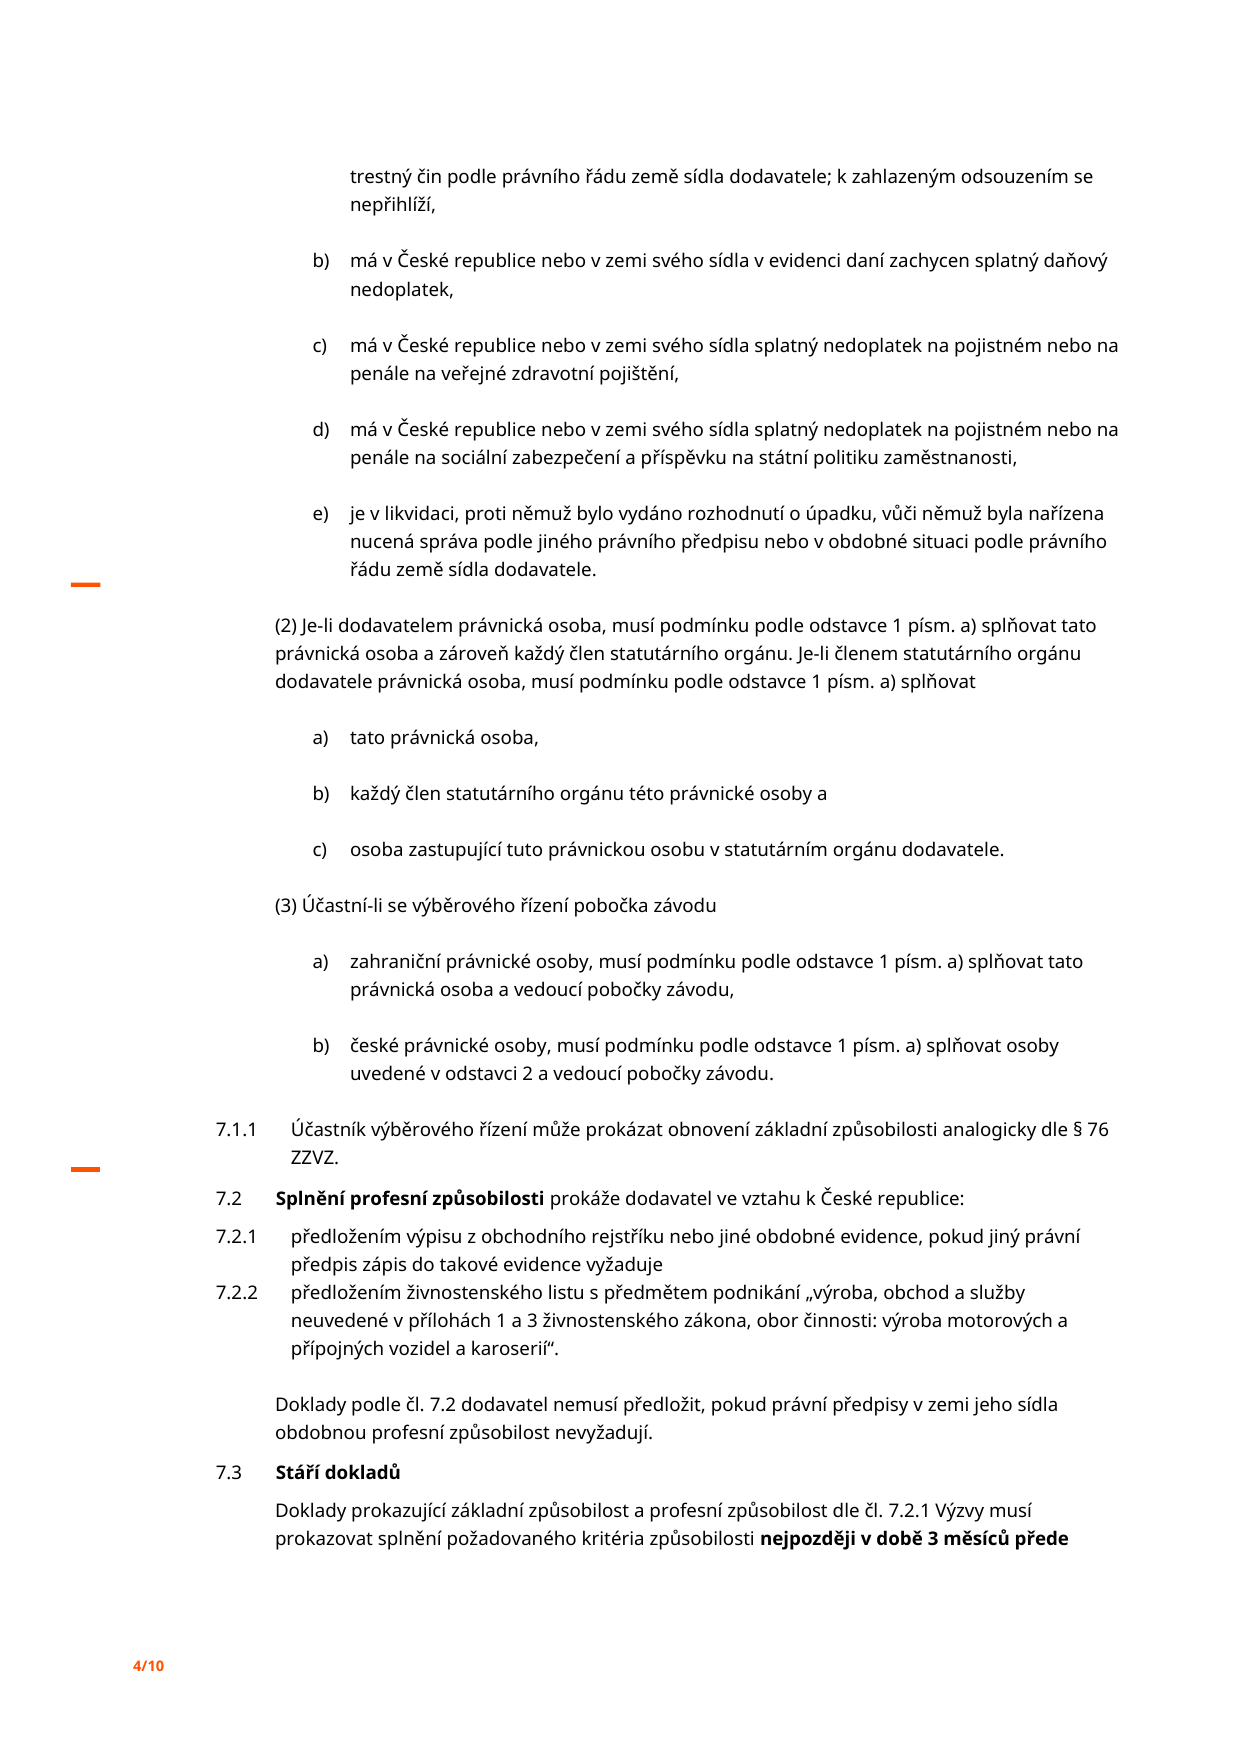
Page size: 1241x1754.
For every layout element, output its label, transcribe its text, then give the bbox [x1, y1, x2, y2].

subtitle předložením výpisu z obchodního rejstříku nebo jiné obdobné evidence, pokud jiný právní předpis zápis do takové evidence vyžaduje [216, 1223, 1122, 1277]
subtitle Účastník výběrového řízení může prokázat obnovení základní způsobilosti analogicky dle § 76 ZZVZ. [216, 1116, 1122, 1170]
list tato právnická osoba, [312, 724, 1122, 750]
subtitle předložením živnostenského listu s předmětem podnikání „výroba, obchod a služby neuvedené v přílohách 1 a 3 živnostenského zákona, obor činnosti: výroba motorových a přípojných vozidel a karoserií“. [216, 1279, 1122, 1361]
list zahraniční právnické osoby, musí podmínku podle odstavce 1 písm. a) splňovat tato právnická osoba a vedoucí pobočky závodu, [312, 948, 1122, 1002]
text (2) Je-li dodavatelem právnická osoba, musí podmínku podle odstavce 1 písm. a) splňovat tato právnická osoba a zároveň každý člen statutárního orgánu. Je-li členem statutárního orgánu dodavatele právnická osoba, musí podmínku podle odstavce 1 písm. a) splňovat [275, 612, 1122, 694]
list má v České republice nebo v zemi svého sídla splatný nedoplatek na pojistném nebo na penále na veřejné zdravotní pojištění, [312, 332, 1122, 385]
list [312, 164, 1122, 217]
list má v České republice nebo v zemi svého sídla v evidenci daní zachycen splatný daňový nedoplatek, [312, 248, 1122, 301]
list osoba zastupující tuto právnickou osobu v statutárním orgánu dodavatele. [312, 836, 1122, 862]
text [275, 1498, 1122, 1551]
text (3) Účastní-li se výběrového řízení pobočka závodu [275, 892, 1122, 918]
subtitle Stáří dokladů [216, 1460, 1122, 1485]
text Doklady podle čl. 7.2 dodavatel nemusí předložit, pokud právní předpisy v zemi jeho sídla obdobnou profesní způsobilost nevyžadují. [275, 1391, 1122, 1445]
list má v České republice nebo v zemi svého sídla splatný nedoplatek na pojistném nebo na penále na sociální zabezpečení a příspěvku na státní politiku zaměstnanosti, [312, 416, 1122, 469]
list je v likvidaci, proti němuž bylo vydáno rozhodnutí o úpadku, vůči němuž byla nařízena nucená správa podle jiného právního předpisu nebo v obdobné situaci podle právního řádu země sídla dodavatele. [312, 500, 1122, 582]
subtitle Splnění profesní způsobilosti prokáže dodavatel ve vztahu k České republice: [216, 1185, 1122, 1211]
list české právnické osoby, musí podmínku podle odstavce 1 písm. a) splňovat osoby uvedené v odstavci 2 a vedoucí pobočky závodu. [312, 1032, 1122, 1086]
list každý člen statutárního orgánu této právnické osoby a [312, 780, 1122, 806]
